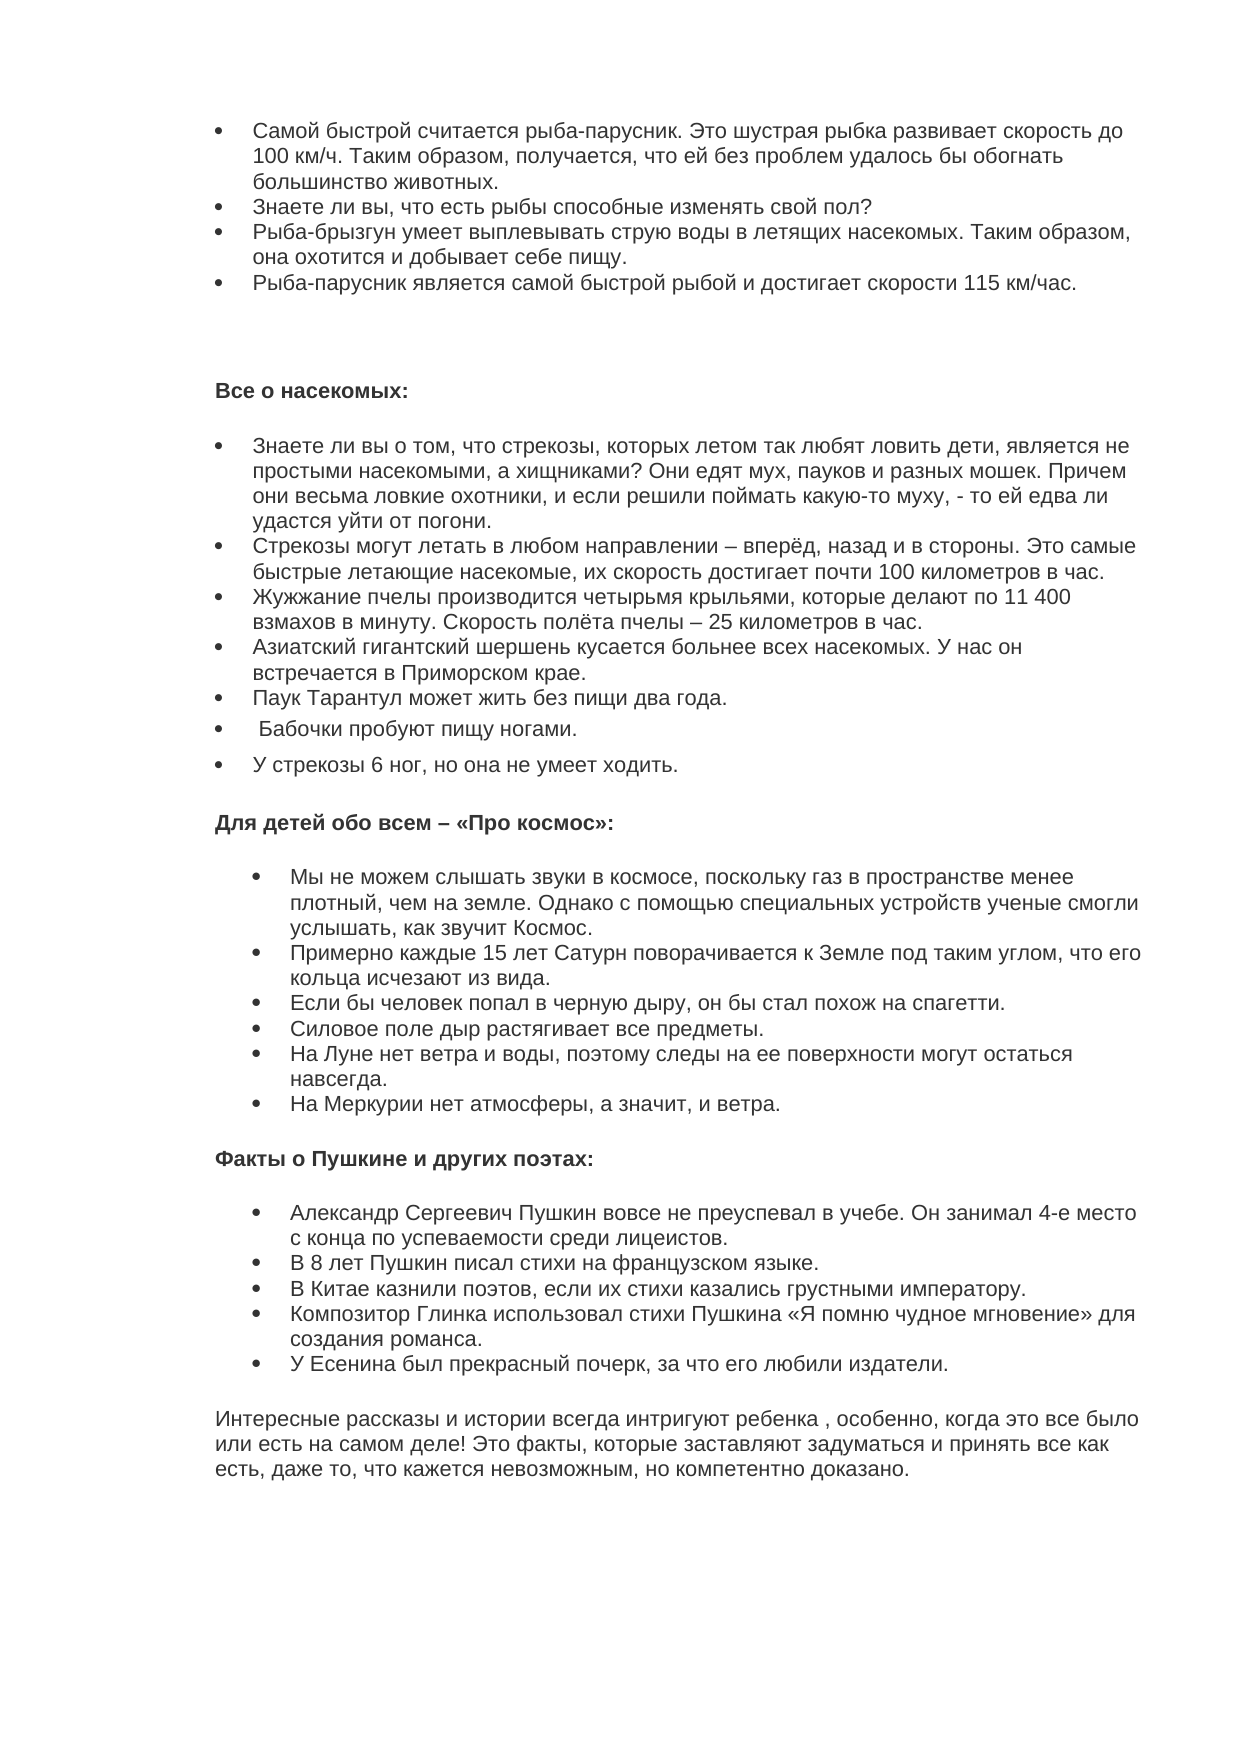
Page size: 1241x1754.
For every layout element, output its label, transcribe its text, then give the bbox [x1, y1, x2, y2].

text Все о насекомых: [215, 378, 1152, 403]
list Рыба-брызгун умеет выплевывать струю воды в летящих насекомых. Таким образом, она охотится и добывает себе пищу. [215, 219, 1152, 269]
list Композитор Глинка использовал стихи Пушкина «Я помню чудное мгновение» для создания романса. [252, 1301, 1152, 1351]
list Александр Сергеевич Пушкин вовсе не преуспевал в учебе. Он занимал 4-е место с конца по успеваемости среди лицеистов. [252, 1200, 1152, 1250]
list Рыба-парусник является самой быстрой рыбой и достигает скорости 115 км/час. [215, 269, 1152, 294]
list Знаете ли вы, что есть рыбы способные изменять свой пол? [215, 194, 1152, 219]
list Мы не можем слышать звуки в космосе, поскольку газ в пространстве менее плотный, чем на земле. Однако с помощью специальных устройств ученые смогли услышать, как звучит Космос. [252, 864, 1152, 940]
list Силовое поле дыр растягивает все предметы. [252, 1016, 1152, 1041]
text Интересные рассказы и истории всегда интригуют ребенка , особенно, когда это все было или есть на самом деле! Это факты, которые заставляют задуматься и принять все как есть, даже то, что кажется невозможным, но компетентно доказано. [215, 1406, 1152, 1481]
list Самой быстрой считается рыба-парусник. Это шустрая рыбка развивает скорость до 100 км/ч. Таким образом, получается, что ей без проблем удалось бы обогнать большинство животных. [215, 118, 1152, 194]
list У Есенина был прекрасный почерк, за что его любили издатели. [252, 1351, 1152, 1376]
list Примерно каждые 15 лет Сатурн поворачивается к Земле под таким углом, что его кольца исчезают из вида. [252, 940, 1152, 990]
list Жужжание пчелы производится четырьмя крыльями, которые делают по 11 400 взмахов в минуту. Скорость полёта пчелы – 25 километров в час. [215, 584, 1152, 634]
list На Луне нет ветра и воды, поэтому следы на ее поверхности могут остаться навсегда. [252, 1041, 1152, 1091]
text Факты о Пушкине и других поэтах: [215, 1146, 1152, 1171]
list Стрекозы могут летать в любом направлении – вперёд, назад и в стороны. Это самые быстрые летающие насекомые, их скорость достигает почти 100 километров в час. [215, 533, 1152, 584]
text Для детей обо всем – «Про космос»: [215, 810, 1152, 835]
list Если бы человек попал в черную дыру, он бы стал похож на спагетти. [252, 990, 1152, 1016]
list Знаете ли вы о том, что стрекозы, которых летом так любят ловить дети, является не простыми насекомыми, а хищниками? Они едят мух, пауков и разных мошек. Причем они весьма ловкие охотники, и если решили поймать какую-то муху, - то ей едва ли удастся уйти от погони. [215, 432, 1152, 533]
list В Китае казнили поэтов, если их стихи казались грустными императору. [252, 1276, 1152, 1301]
list Бабочки пробуют пищу ногами. [215, 710, 1152, 744]
list На Меркурии нет атмосферы, а значит, и ветра. [252, 1091, 1152, 1116]
list У стрекозы 6 ног, но она не умеет ходить. [215, 744, 1152, 781]
list Азиатский гигантский шершень кусается больнее всех насекомых. У нас он встречается в Приморском крае. [215, 634, 1152, 684]
list В 8 лет Пушкин писал стихи на французском языке. [252, 1250, 1152, 1276]
list Паук Тарантул может жить без пищи два года. [215, 684, 1152, 710]
